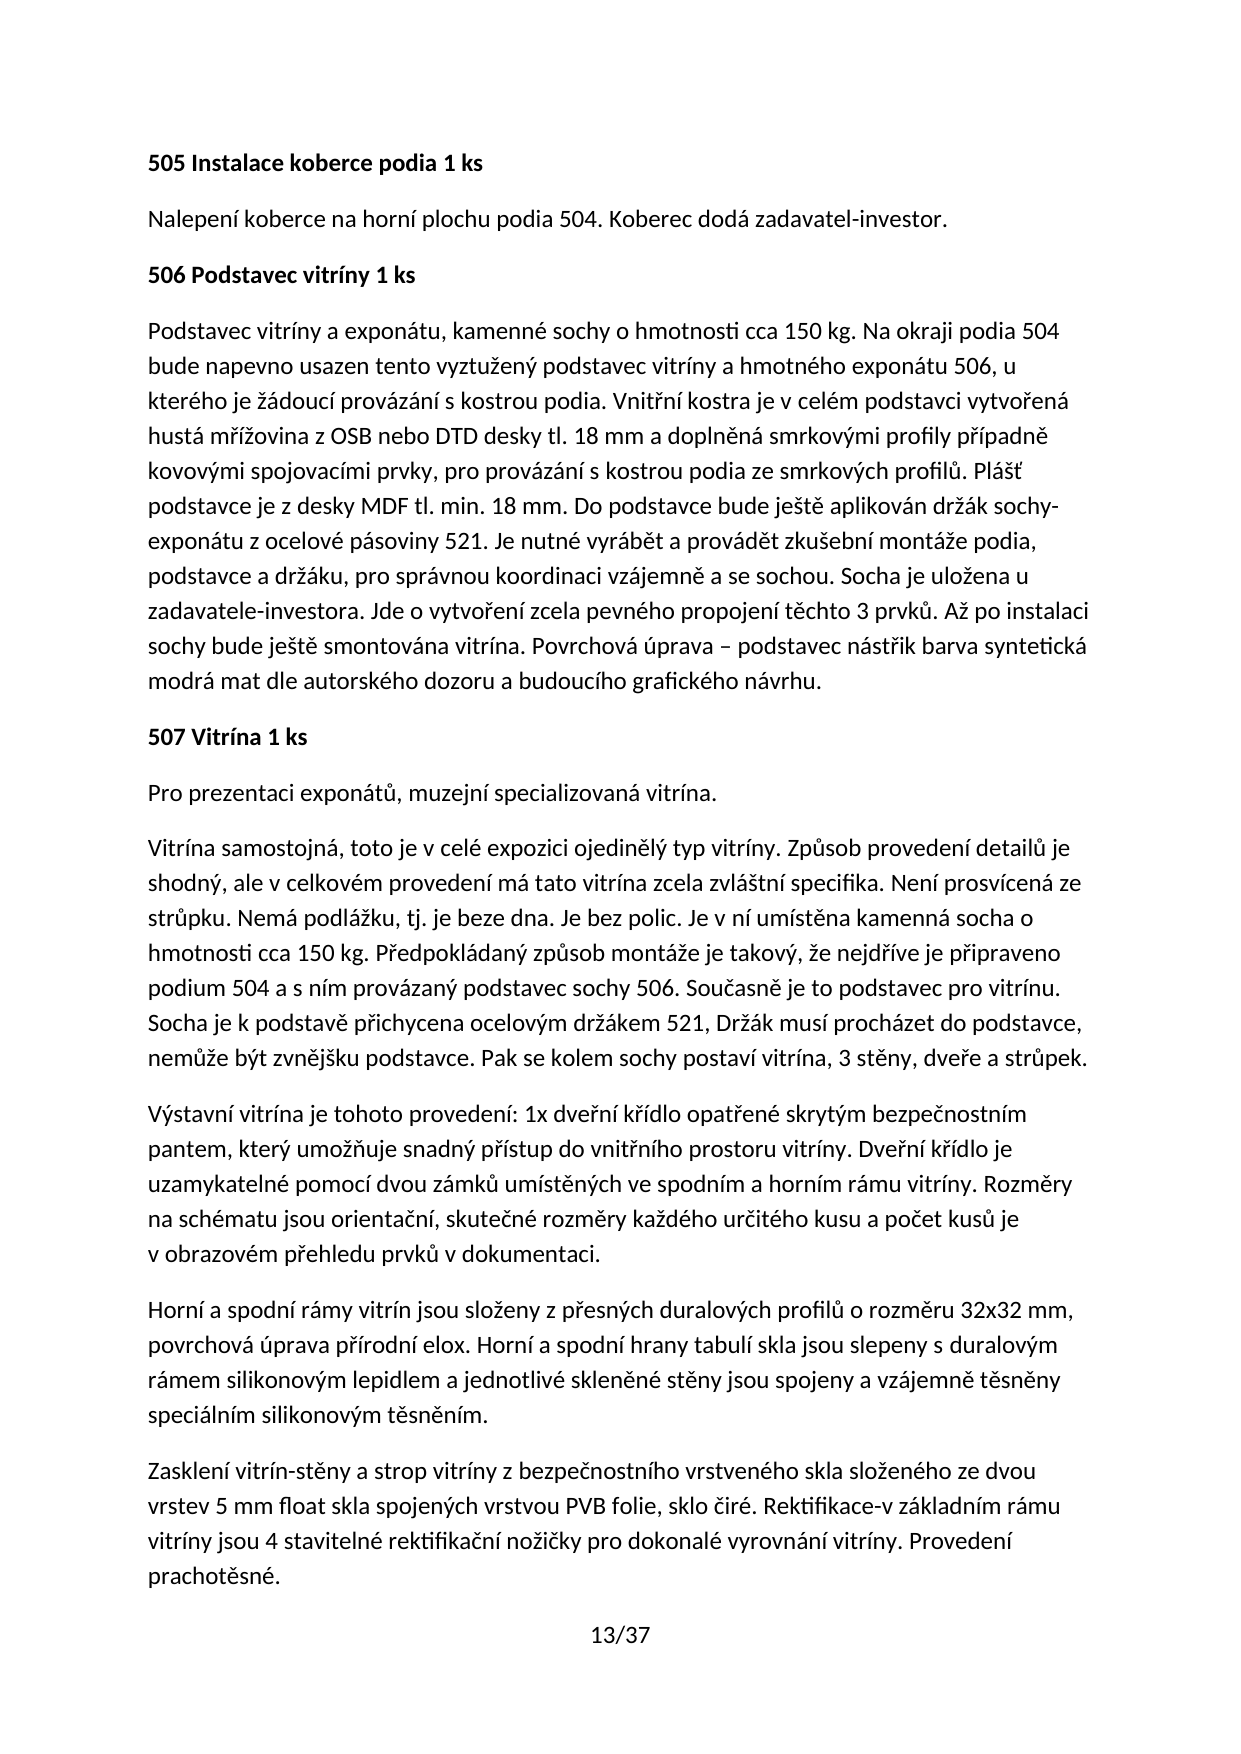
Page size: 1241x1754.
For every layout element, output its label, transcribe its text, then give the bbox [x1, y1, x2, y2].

text Nalepení koberce na horní plochu podia 504. Koberec dodá zadavatel-investor. [148, 203, 1093, 234]
text Horní a spodní rámy vitrín jsou složeny z přesných duralových profilů o rozměru 32x32 mm, povrchová úprava přírodní elox. Horní a spodní hrany tabulí skla jsou slepeny s duralovým rámem silikonovým lepidlem a jednotlivé skleněné stěny jsou spojeny a vzájemně těsněny speciálním silikonovým těsněním. [148, 1294, 1093, 1430]
text Vitrína samostojná, toto je v celé expozici ojedinělý typ vitríny. Způsob provedení detailů je shodný, ale v celkovém provedení má tato vitrína zcela zvláštní specifika. Není prosvícená ze strůpku. Nemá podlážku, tj. je beze dna. Je bez polic. Je v ní umístěna kamenná socha o hmotnosti cca 150 kg. Předpokládaný způsob montáže je takový, že nejdříve je připraveno podium 504 a s ním provázaný podstavec sochy 506. Současně je to podstavec pro vitrínu. Socha je k podstavě přichycena ocelovým držákem 521, Držák musí procházet do podstavce, nemůže být zvnějšku podstavce. Pak se kolem sochy postaví vitrína, 3 stěny, dveře a strůpek. [148, 833, 1093, 1073]
text Výstavní vitrína je tohoto provedení: 1x dveřní křídlo opatřené skrytým bezpečnostním pantem, který umožňuje snadný přístup do vnitřního prostoru vitríny. Dveřní křídlo je uzamykatelné pomocí dvou zámků umístěných ve spodním a horním rámu vitríny. Rozměry na schématu jsou orientační, skutečné rozměry každého určitého kusu a počet kusů je v obrazovém přehledu prvků v dokumentaci. [148, 1098, 1093, 1269]
text Podstavec vitríny a exponátu, kamenné sochy o hmotnosti cca 150 kg. Na okraji podia 504 bude napevno usazen tento vyztužený podstavec vitríny a hmotného exponátu 506, u kterého je žádoucí provázání s kostrou podia. Vnitřní kostra je v celém podstavci vytvořená hustá mřížovina z OSB nebo DTD desky tl. 18 mm a doplněná smrkovými profily případně kovovými spojovacími prvky, pro provázání s kostrou podia ze smrkových profilů. Plášť podstavce je z desky MDF tl. min. 18 mm. Do podstavce bude ještě aplikován držák sochy-exponátu z ocelové pásoviny 521. Je nutné vyrábět a provádět zkušební montáže podia, podstavce a držáku, pro správnou koordinaci vzájemně a se sochou. Socha je uložena u zadavatele-investora. Jde o vytvoření zcela pevného propojení těchto 3 prvků. Až po instalaci sochy bude ještě smontována vitrína. Povrchová úprava – podstavec nástřik barva syntetická modrá mat dle autorského dozoru a budoucího grafického návrhu. [148, 315, 1093, 696]
text 507 Vitrína 1 ks [148, 721, 1093, 751]
text Zasklení vitrín-stěny a strop vitríny z bezpečnostního vrstveného skla složeného ze dvou vrstev 5 mm float skla spojených vrstvou PVB folie, sklo čiré. Rektifikace-v základním rámu vitríny jsou 4 stavitelné rektifikační nožičky pro dokonalé vyrovnání vitríny. Provedení prachotěsné. [148, 1455, 1093, 1591]
text 506 Podstavec vitríny 1 ks [148, 259, 1093, 290]
text Pro prezentaci exponátů, muzejní specializovaná vitrína. [148, 777, 1093, 807]
text 505 Instalace koberce podia 1 ks [148, 148, 1093, 178]
